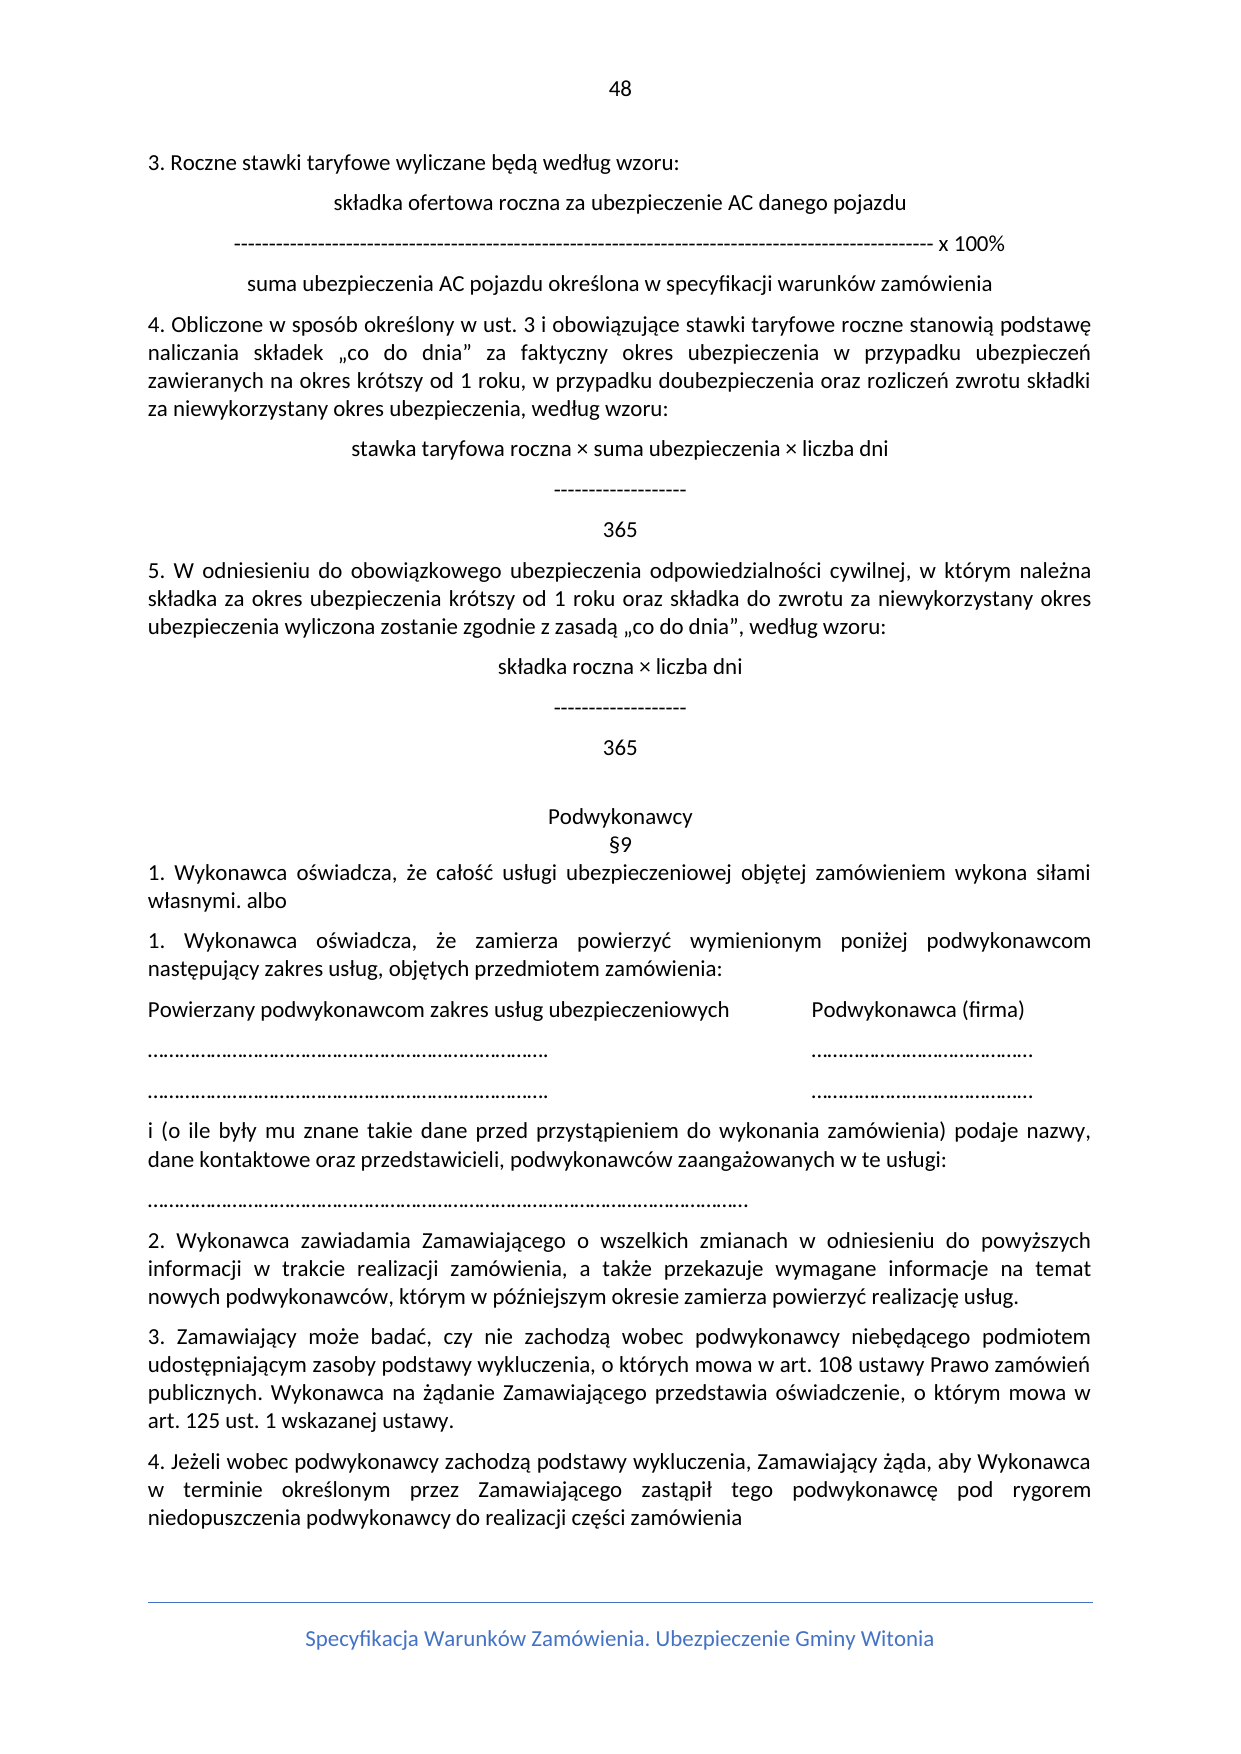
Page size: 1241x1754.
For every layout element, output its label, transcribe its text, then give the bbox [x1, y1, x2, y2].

text składka roczna × liczba dni [148, 652, 1093, 680]
text ------------------- [148, 475, 1093, 503]
text 365 [148, 733, 1093, 761]
text Powierzany podwykonawcom zakres usług ubezpieczeniowych Podwykonawca (firma) [148, 995, 1093, 1023]
text 4. Jeżeli wobec podwykonawcy zachodzą podstawy wykluczenia, Zamawiający żąda, aby Wykonawca w terminie określonym przez Zamawiającego zastąpił tego podwykonawcę pod rygorem niedopuszczenia podwykonawcy do realizacji części zamówienia [148, 1447, 1093, 1531]
text stawka taryfowa roczna × suma ubezpieczenia × liczba dni [148, 434, 1093, 462]
text 3. Roczne stawki taryfowe wyliczane będą według wzoru: [148, 148, 1093, 176]
text 365 [148, 515, 1093, 543]
text …………………………………………………………………. …………………………………… [148, 1036, 1093, 1064]
text Podwykonawcy [148, 802, 1093, 830]
text 2. Wykonawca zawiadamia Zamawiającego o wszelkich zmianach w odniesieniu do powyższych informacji w trakcie realizacji zamówienia, a także przekazuje wymagane informacje na temat nowych podwykonawców, którym w późniejszym okresie zamierza powierzyć realizację usług. [148, 1226, 1093, 1310]
text ------------------- [148, 693, 1093, 721]
text 5. W odniesieniu do obowiązkowego ubezpieczenia odpowiedzialności cywilnej, w którym należna składka za okres ubezpieczenia krótszy od 1 roku oraz składka do zwrotu za niewykorzystany okres ubezpieczenia wyliczona zostanie zgodnie z zasadą „co do dnia”, według wzoru: [148, 556, 1093, 640]
text 1. Wykonawca oświadcza, że zamierza powierzyć wymienionym poniżej podwykonawcom następujący zakres usług, objętych przedmiotem zamówienia: [148, 927, 1093, 983]
text 4. Obliczone w sposób określony w ust. 3 i obowiązujące stawki taryfowe roczne stanowią podstawę naliczania składek „co do dnia” za faktyczny okres ubezpieczenia w przypadku ubezpieczeń zawieranych na okres krótszy od 1 roku, w przypadku doubezpieczenia oraz rozliczeń zwrotu składki za niewykorzystany okres ubezpieczenia, według wzoru: [148, 310, 1093, 422]
text 1. Wykonawca oświadcza, że całość usługi ubezpieczeniowej objętej zamówieniem wykona siłami własnymi. albo [148, 858, 1093, 914]
text składka ofertowa roczna za ubezpieczenie AC danego pojazdu [148, 188, 1093, 216]
text ---------------------------------------------------------------------------------------------------- x 100% [148, 229, 1093, 257]
text 3. Zamawiający może badać, czy nie zachodzą wobec podwykonawcy niebędącego podmiotem udostępniającym zasoby podstawy wykluczenia, o których mowa w art. 108 ustawy Prawo zamówień publicznych. Wykonawca na żądanie Zamawiającego przedstawia oświadczenie, o którym mowa w art. 125 ust. 1 wskazanej ustawy. [148, 1322, 1093, 1434]
text …………………………………………………………………………………………………… [148, 1185, 1093, 1213]
text i (o ile były mu znane takie dane przed przystąpieniem do wykonania zamówienia) podaje nazwy, dane kontaktowe oraz przedstawicieli, podwykonawców zaangażowanych w te usługi: [148, 1117, 1093, 1173]
text …………………………………………………………………. …………………………………… [148, 1076, 1093, 1104]
text §9 [148, 830, 1093, 858]
text suma ubezpieczenia AC pojazdu określona w specyfikacji warunków zamówienia [148, 269, 1093, 297]
